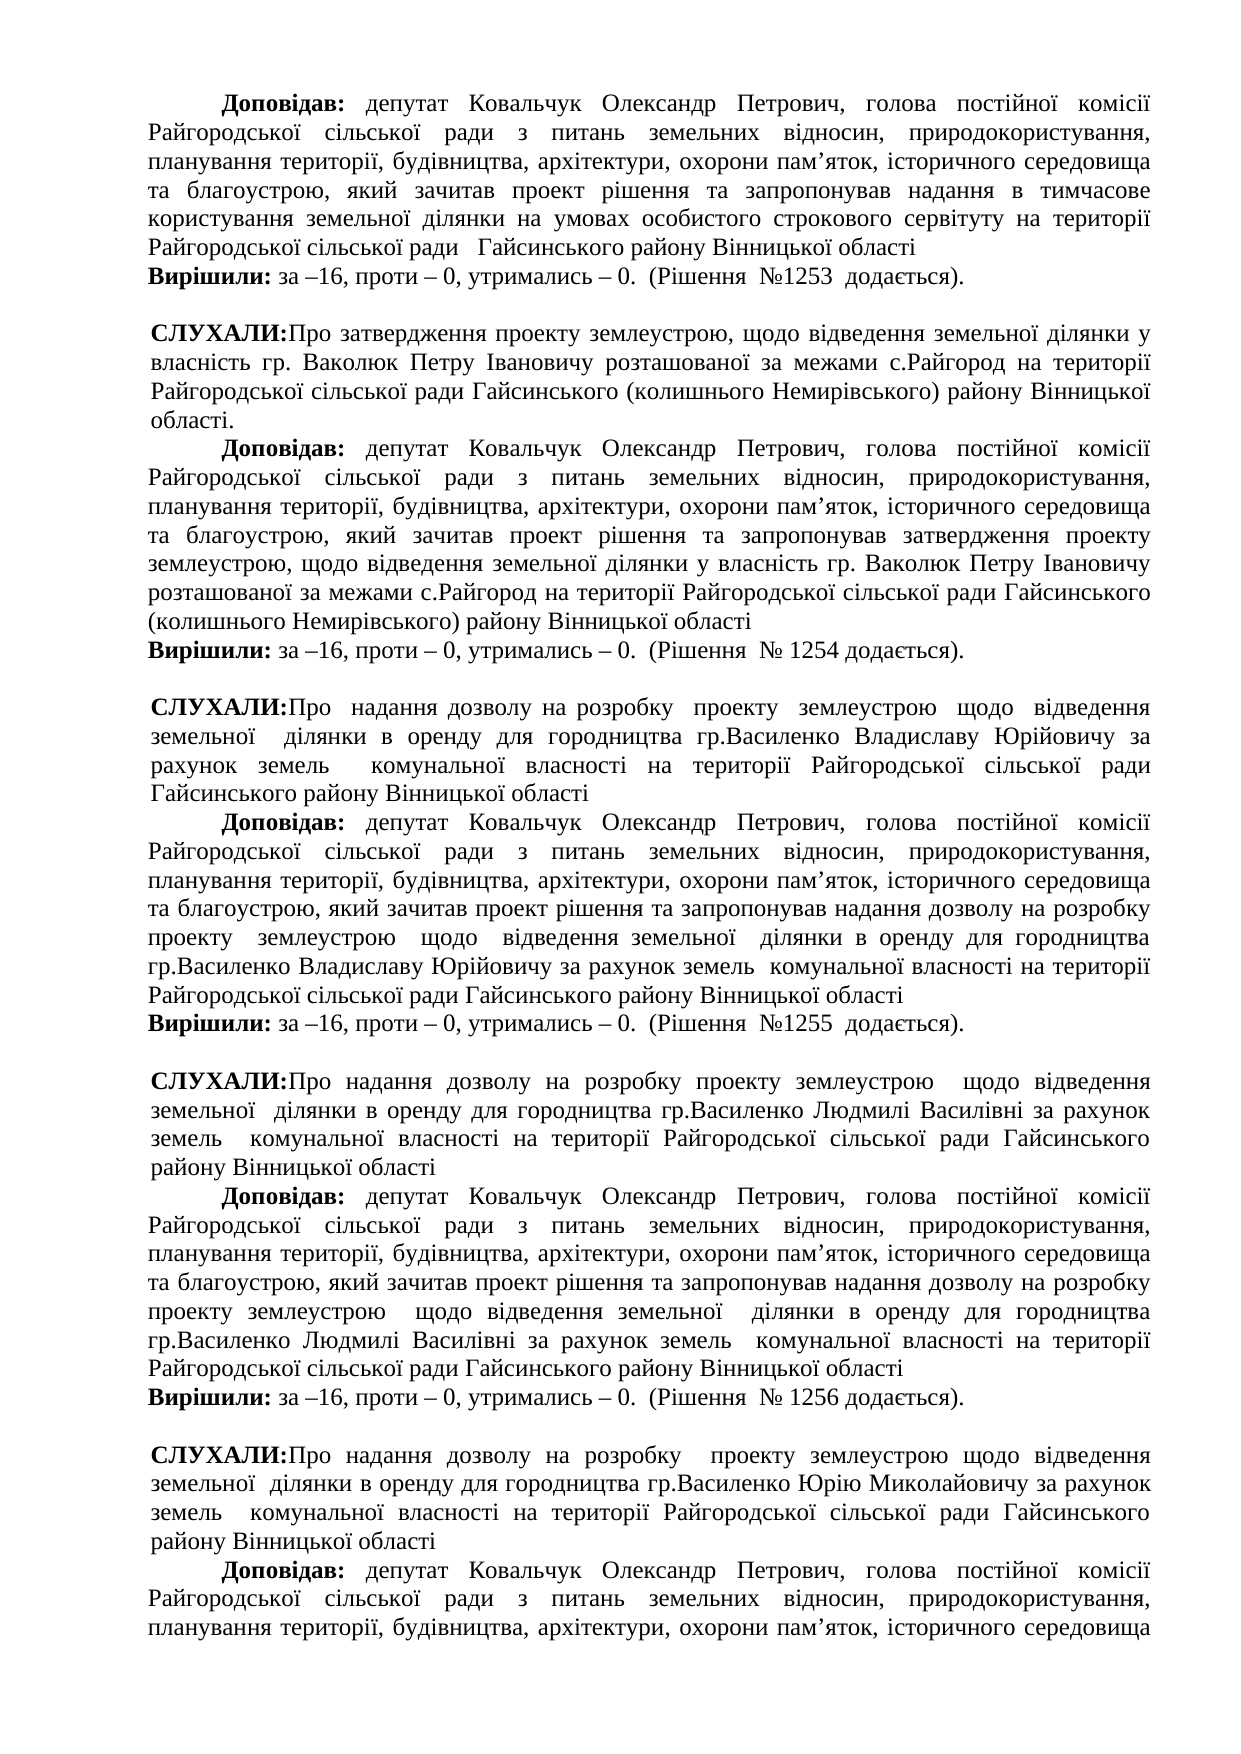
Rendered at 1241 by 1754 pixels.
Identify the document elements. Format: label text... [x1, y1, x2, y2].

text СЛУХАЛИ:Про затвердження проекту землеустрою, щодо відведення земельної ділянки у власність гр. Ваколюк Петру Івановичу розташованої за межами с.Райгород на території Райгородської сільської ради Гайсинського (колишнього Немирівського) району Вінницької області. [150, 318, 1152, 433]
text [148, 1555, 1152, 1641]
text СЛУХАЛИ:Про надання дозволу на розробку проекту землеустрою щодо відведення земельної ділянки в оренду для городництва гр.Василенко Владиславу Юрійовичу за рахунок земель комунальної власності на території Райгородської сільської ради Гайсинського району Вінницької області [150, 692, 1152, 807]
text Доповідав: депутат Ковальчук Олександр Петрович, голова постійної комісії Райгородської сільської ради з питань земельних відносин, природокористування, планування території, будівництва, архітектури, охорони пам’яток, історичного середовища та благоустрою, який зачитав проект рішення та запропонував надання в тимчасове користування земельної ділянки на умовах особистого строкового сервітуту на території Райгородської сільської ради Гайсинського району Вінницької області [148, 88, 1152, 261]
text Вирішили: за –16, проти – 0, утримались – 0. (Рішення № 1254 додається). [148, 635, 1152, 663]
text Доповідав: депутат Ковальчук Олександр Петрович, голова постійної комісії Райгородської сільської ради з питань земельних відносин, природокористування, планування території, будівництва, архітектури, охорони пам’яток, історичного середовища та благоустрою, який зачитав проект рішення та запропонував надання дозволу на розробку проекту землеустрою щодо відведення земельної ділянки в оренду для городництва гр.Василенко Людмилі Василівні за рахунок земель комунальної власності на території Райгородської сільської ради Гайсинського району Вінницької області [148, 1181, 1152, 1382]
text СЛУХАЛИ:Про надання дозволу на розробку проекту землеустрою щодо відведення земельної ділянки в оренду для городництва гр.Василенко Юрію Миколайовичу за рахунок земель комунальної власності на території Райгородської сільської ради Гайсинського району Вінницької області [150, 1440, 1152, 1555]
text Вирішили: за –16, проти – 0, утримались – 0. (Рішення №1253 додається). [148, 261, 1152, 290]
text Вирішили: за –16, проти – 0, утримались – 0. (Рішення №1255 додається). [148, 1008, 1152, 1037]
text СЛУХАЛИ:Про надання дозволу на розробку проекту землеустрою щодо відведення земельної ділянки в оренду для городництва гр.Василенко Людмилі Василівні за рахунок земель комунальної власності на території Райгородської сільської ради Гайсинського району Вінницької області [150, 1066, 1152, 1181]
text Доповідав: депутат Ковальчук Олександр Петрович, голова постійної комісії Райгородської сільської ради з питань земельних відносин, природокористування, планування території, будівництва, архітектури, охорони пам’яток, історичного середовища та благоустрою, який зачитав проект рішення та запропонував надання дозволу на розробку проекту землеустрою щодо відведення земельної ділянки в оренду для городництва гр.Василенко Владиславу Юрійовичу за рахунок земель комунальної власності на території Райгородської сільської ради Гайсинського району Вінницької області [148, 807, 1152, 1008]
text Доповідав: депутат Ковальчук Олександр Петрович, голова постійної комісії Райгородської сільської ради з питань земельних відносин, природокористування, планування території, будівництва, архітектури, охорони пам’яток, історичного середовища та благоустрою, який зачитав проект рішення та запропонував затвердження проекту землеустрою, щодо відведення земельної ділянки у власність гр. Ваколюк Петру Івановичу розташованої за межами с.Райгород на території Райгородської сільської ради Гайсинського (колишнього Немирівського) району Вінницької області [148, 433, 1152, 635]
text Вирішили: за –16, проти – 0, утримались – 0. (Рішення № 1256 додається). [148, 1382, 1152, 1411]
